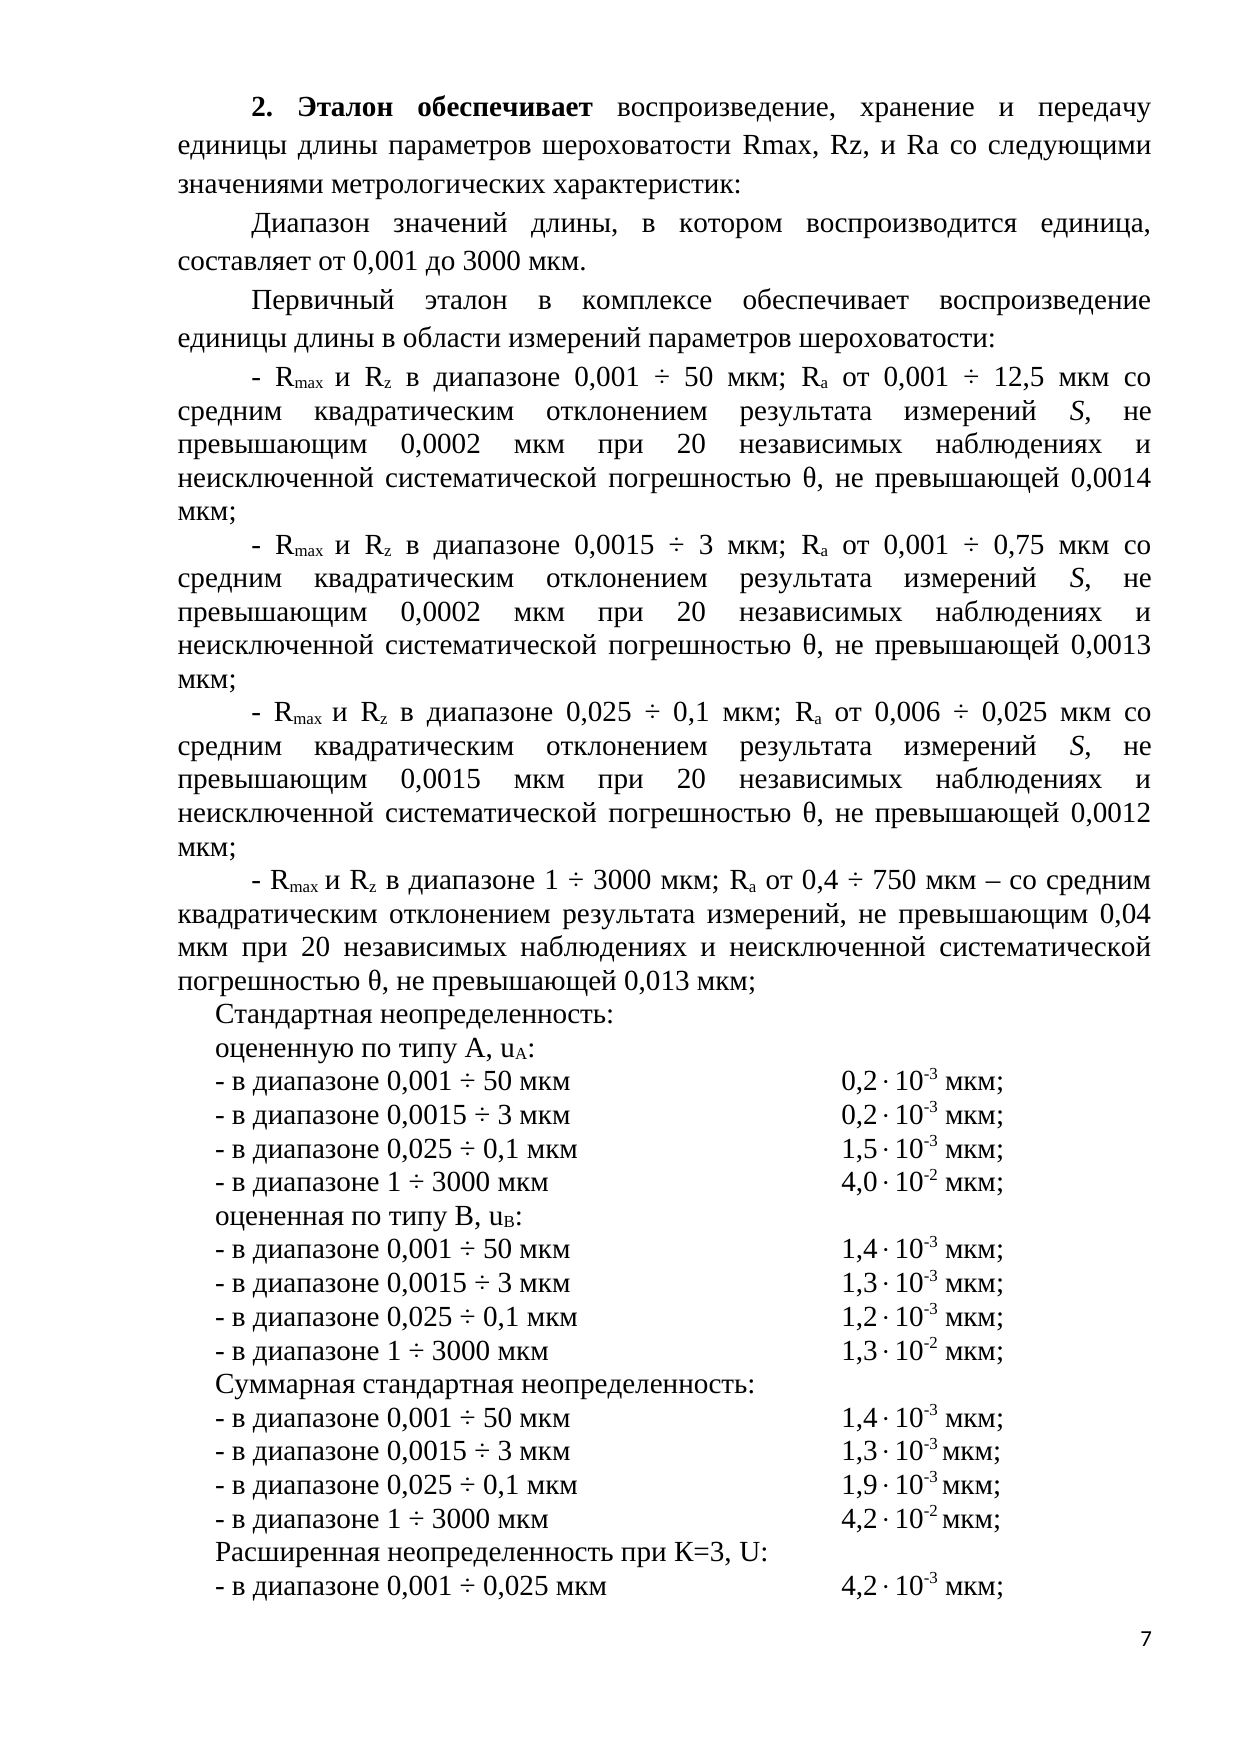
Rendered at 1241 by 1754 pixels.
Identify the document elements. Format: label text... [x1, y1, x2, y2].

text - в диапазоне 0,025 ÷ 0,1 мкм 1,510-3 мкм; [215, 1131, 1152, 1164]
text - в диапазоне 1 ÷ 3000 мкм 4,210-2 мкм; [215, 1501, 1152, 1534]
text - в диапазоне 0,001 ÷ 50 мкм 1,410-3 мкм; [215, 1232, 1152, 1265]
text - в диапазоне 0,001 ÷ 50 мкм 0,210-3 мкм; [215, 1063, 1152, 1097]
text 2. Эталон обеспечивает воспроизведение, хранение и передачу единицы длины параметров шероховатости Rmax, Rz, и Ra со следующими значениями метрологических характеристик: [177, 89, 1152, 199]
text Диапазон значений длины, в котором воспроизводится единица, составляет от 0,001 до 3000 мкм. [177, 205, 1152, 277]
text Расширенная неопределенность при К=3, U: [215, 1534, 1152, 1568]
text - Rmax и Rz в диапазоне 0,001 ÷ 50 мкм; Ra от 0,001 ÷ 12,5 мкм со средним квадратическим отклонением результата измерений S, не превышающим 0,0002 мкм при 20 независимых наблюдениях и неисключенной систематической погрешностью θ, не превышающей 0,0014 мкм; [177, 359, 1152, 527]
text - в диапазоне 0,025 ÷ 0,1 мкм 1,910-3 мкм; [215, 1467, 1152, 1501]
text - Rmax и Rz в диапазоне 0,0015 ÷ 3 мкм; Ra от 0,001 ÷ 0,75 мкм со средним квадратическим отклонением результата измерений S, не превышающим 0,0002 мкм при 20 независимых наблюдениях и неисключенной систематической погрешностью θ, не превышающей 0,0013 мкм; [177, 527, 1152, 694]
text - в диапазоне 0,0015 ÷ 3 мкм 1,310-3 мкм; [215, 1433, 1152, 1467]
text Первичный эталон в комплексе обеспечивает воспроизведение единицы длины в области измерений параметров шероховатости: [177, 282, 1152, 354]
text Суммарная стандартная неопределенность: [215, 1366, 1152, 1400]
text оцененную по типу А, uA: [215, 1030, 1152, 1063]
text - в диапазоне 0,0015 ÷ 3 мкм 1,310-3 мкм; [215, 1265, 1152, 1299]
text - в диапазоне 1 ÷ 3000 мкм 1,310-2 мкм; [215, 1333, 1152, 1366]
text - в диапазоне 0,001 ÷ 50 мкм 1,410-3 мкм; [215, 1400, 1152, 1433]
text - Rmax и Rz в диапазоне 1 ÷ 3000 мкм; Ra от 0,4 ÷ 750 мкм – со средним квадратическим отклонением результата измерений, не превышающим 0,04 мкм при 20 независимых наблюдениях и неисключенной систематической погрешностью θ, не превышающей 0,013 мкм; [177, 862, 1152, 996]
text Стандартная неопределенность: [215, 996, 1152, 1030]
text - Rmax и Rz в диапазоне 0,025 ÷ 0,1 мкм; Ra от 0,006 ÷ 0,025 мкм со средним квадратическим отклонением результата измерений S, не превышающим 0,0015 мкм при 20 независимых наблюдениях и неисключенной систематической погрешностью θ, не превышающей 0,0012 мкм; [177, 694, 1152, 862]
text - в диапазоне 0,025 ÷ 0,1 мкм 1,210-3 мкм; [215, 1299, 1152, 1333]
text - в диапазоне 1 ÷ 3000 мкм 4,010-2 мкм; [215, 1164, 1152, 1198]
text - в диапазоне 0,001 ÷ 0,025 мкм 4,210-3 мкм; [215, 1568, 1152, 1602]
text - в диапазоне 0,0015 ÷ 3 мкм 0,210-3 мкм; [215, 1097, 1152, 1131]
text оцененная по типу В, uB: [215, 1198, 1152, 1232]
